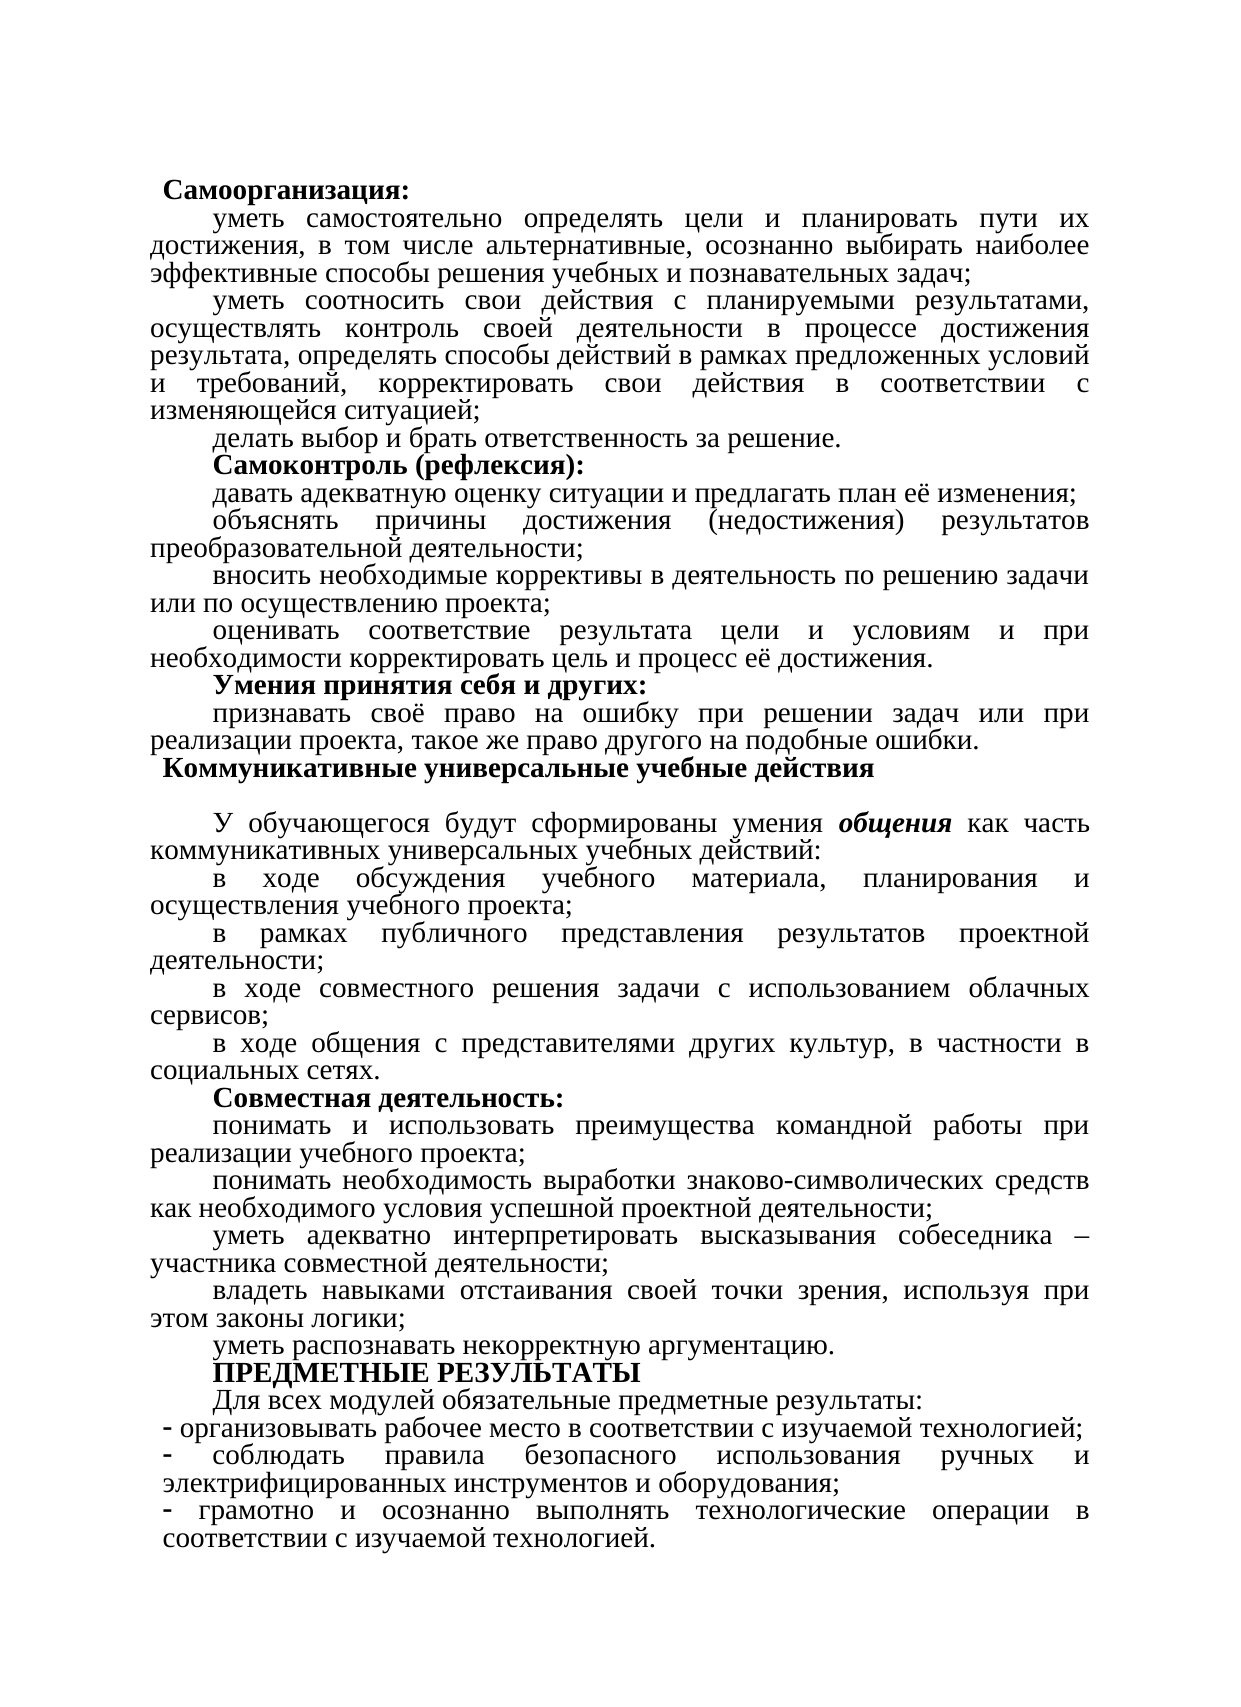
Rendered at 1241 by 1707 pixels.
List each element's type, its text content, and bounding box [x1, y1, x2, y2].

text понимать необходимость выработки знаково-символических средств как необходимого условия успешной проектной деятельности; [150, 1167, 1090, 1222]
text в ходе совместного решения задачи с использованием облачных сервисов; [150, 975, 1090, 1030]
text Для всех модулей обязательные предметные результаты: [150, 1387, 1090, 1415]
text уметь распознавать некорректную аргументацию. [150, 1332, 1090, 1360]
text вносить необходимые коррективы в деятельность по решению задачи или по осуществлению проекта; [150, 562, 1090, 617]
text в ходе общения с представителями других культур, в частности в социальных сетях. [150, 1030, 1090, 1085]
text - организовывать рабочее место в соответствии с изучаемой технологией; [162, 1415, 1090, 1442]
text уметь самостоятельно определять цели и планировать пути их достижения, в том числе альтернативные, осознанно выбирать наиболее эффективные способы решения учебных и познавательных задач; [150, 205, 1090, 287]
text - соблюдать правила безопасного использования ручных и электрифицированных инструментов и оборудования; [162, 1442, 1090, 1497]
text Самоорганизация: [162, 177, 1090, 205]
text - грамотно и осознанно выполнять технологические операции в соответствии с изучаемой технологией. [162, 1497, 1090, 1552]
text делать выбор и брать ответственность за решение. [150, 425, 1090, 452]
text признавать своё право на ошибку при решении задач или при реализации проекта, такое же право другого на подобные ошибки. [150, 700, 1090, 755]
text в рамках публичного представления результатов проектной деятельности; [150, 920, 1090, 975]
text давать адекватную оценку ситуации и предлагать план её изменения; [150, 480, 1090, 507]
text понимать и использовать преимущества командной работы при реализации учебного проекта; [150, 1112, 1090, 1167]
text У обучающегося будут сформированы умения общения как часть коммуникативных универсальных учебных действий: [150, 810, 1090, 865]
text Коммуникативные универсальные учебные действия [162, 755, 1090, 782]
text владеть навыками отстаивания своей точки зрения, используя при этом законы логики; [150, 1277, 1090, 1332]
text ПРЕДМЕТНЫЕ РЕЗУЛЬТАТЫ [150, 1360, 1090, 1387]
text в ходе обсуждения учебного материала, планирования и осуществления учебного проекта; [150, 865, 1090, 920]
text объяснять причины достижения (недостижения) результатов преобразовательной деятельности; [150, 507, 1090, 562]
text уметь соотносить свои действия с планируемыми результатами, осуществлять контроль своей деятельности в процессе достижения результата, определять способы действий в рамках предложенных условий и требований, корректировать свои действия в соответствии с изменяющейся ситуацией; [150, 287, 1090, 425]
text Умения принятия себя и других: [150, 672, 1090, 700]
text Самоконтроль (рефлексия): [150, 452, 1090, 480]
text уметь адекватно интерпретировать высказывания собеседника – участника совместной деятельности; [150, 1222, 1090, 1277]
text Совместная деятельность: [150, 1085, 1090, 1112]
text оценивать соответствие результата цели и условиям и при необходимости корректировать цель и процесс её достижения. [150, 617, 1090, 672]
